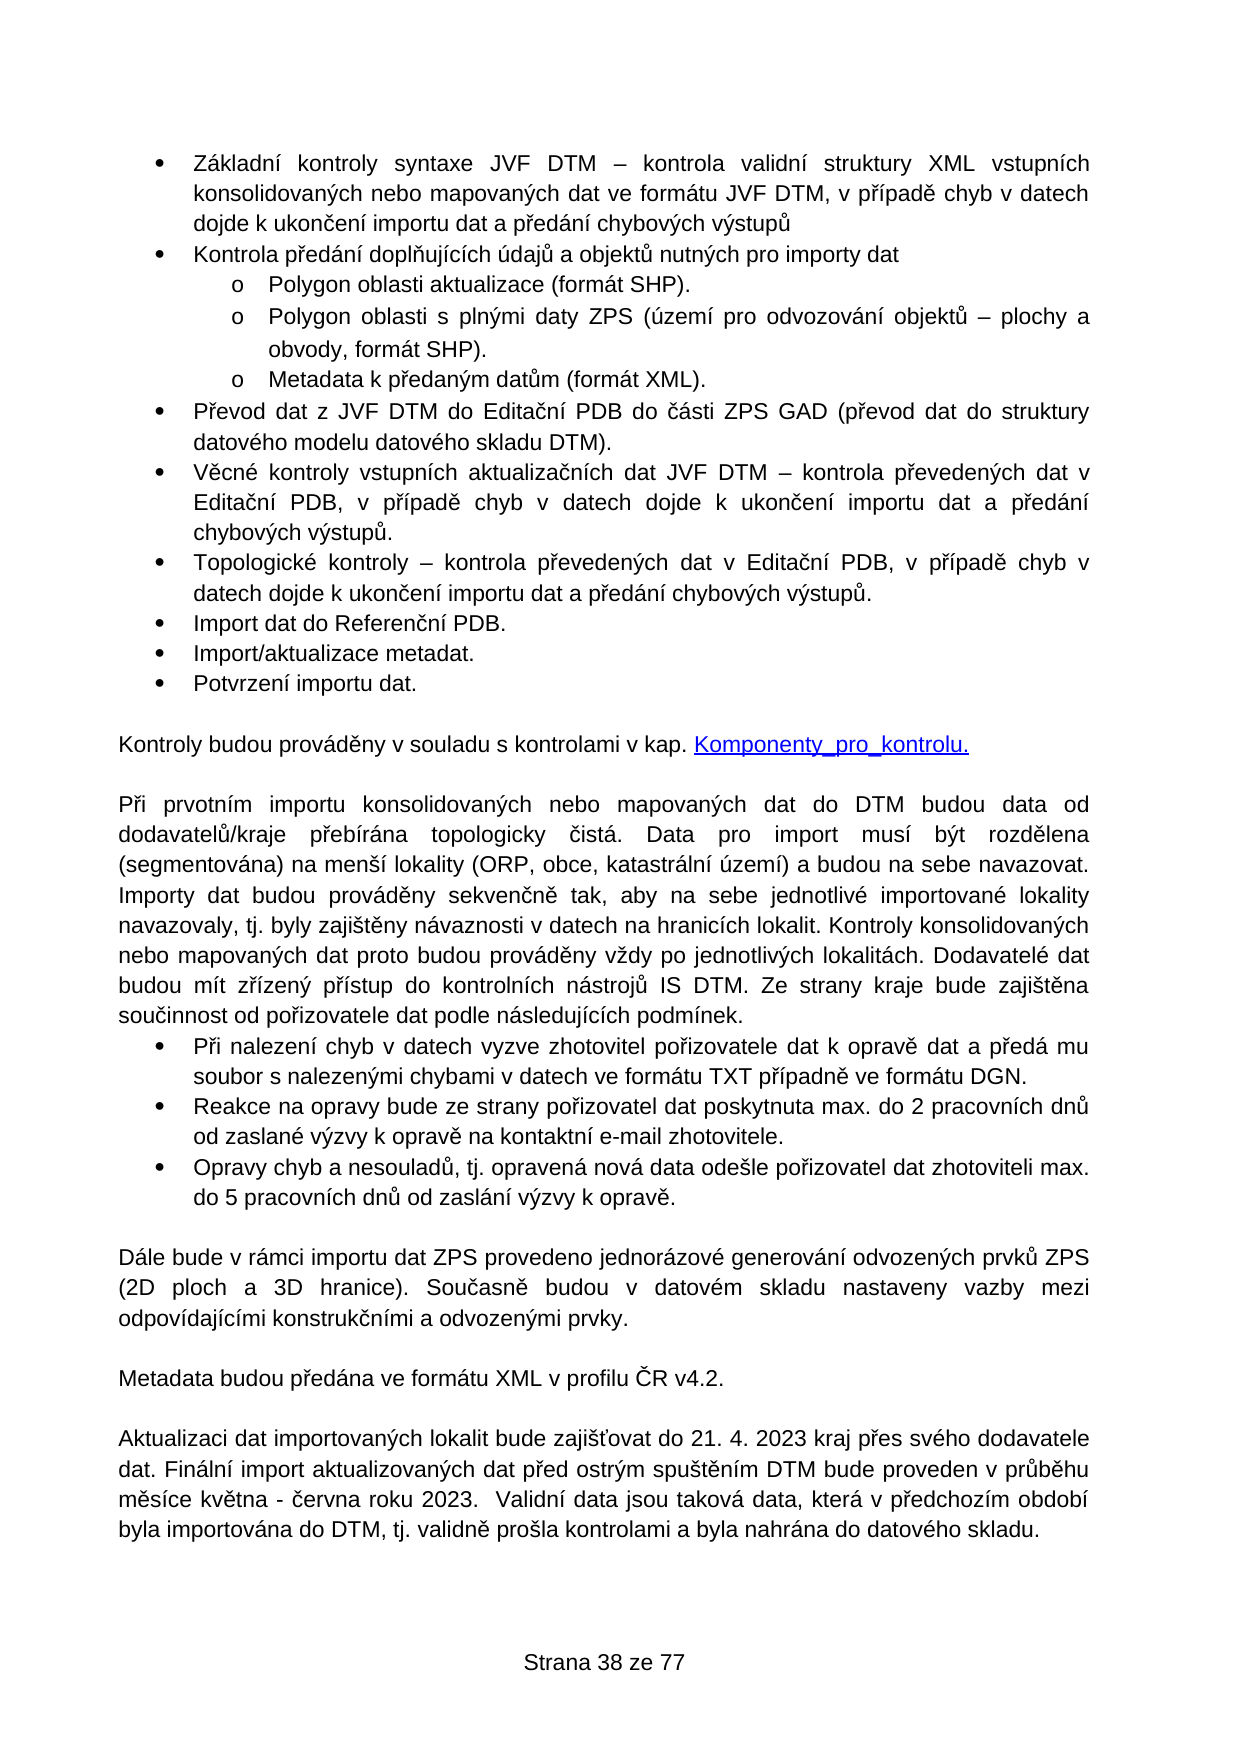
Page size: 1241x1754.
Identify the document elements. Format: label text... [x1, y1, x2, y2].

list Import dat do Referenční PDB. [156, 610, 1090, 636]
text Při prvotním importu konsolidovaných nebo mapovaných dat do DTM budou data od dodavatelů/kraje přebírána topologicky čistá. Data pro import musí být rozdělena (segmentována) na menší lokality (ORP, obce, katastrální území) a budou na sebe navazovat. Importy dat budou prováděny sekvenčně tak, aby na sebe jednotlivé importované lokality navazovaly, tj. byly zajištěny návaznosti v datech na hranicích lokalit. Kontroly konsolidovaných nebo mapovaných dat proto budou prováděny vždy po jednotlivých lokalitách. Dodavatelé dat budou mít zřízený přístup do kontrolních nástrojů IS DTM. Ze strany kraje bude zajištěna součinnost od pořizovatele dat podle následujících podmínek. [118, 791, 1090, 1029]
list Import/aktualizace metadat. [156, 640, 1090, 666]
list Opravy chyb a nesouladů, tj. opravená nová data odešle pořizovatel dat zhotoviteli max. do 5 pracovních dnů od zaslání výzvy k opravě. [156, 1153, 1090, 1210]
text Dále bude v rámci importu dat ZPS provedeno jednorázové generování odvozených prvků ZPS (2D ploch a 3D hranice). Současně budou v datovém skladu nastaveny vazby mezi odpovídajícími konstrukčními a odvozenými prvky. [118, 1244, 1090, 1331]
list Základní kontroly syntaxe JVF DTM – kontrola validní struktury XML vstupních konsolidovaných nebo mapovaných dat ve formátu JVF DTM, v případě chyb v datech dojde k ukončení importu dat a předání chybových výstupů [156, 150, 1090, 237]
list Polygon oblasti aktualizace (formát SHP). [231, 271, 1090, 299]
list Převod dat z JVF DTM do Editační PDB do části ZPS GAD (převod dat do struktury datového modelu datového skladu DTM). [156, 398, 1090, 455]
list Kontrola předání doplňujících údajů a objektů nutných pro importy dat [156, 241, 1090, 267]
list Věcné kontroly vstupních aktualizačních dat JVF DTM – kontrola převedených dat v Editační PDB, v případě chyb v datech dojde k ukončení importu dat a předání chybových výstupů. [156, 459, 1090, 545]
list Topologické kontroly – kontrola převedených dat v Editační PDB, v případě chyb v datech dojde k ukončení importu dat a předání chybových výstupů. [156, 549, 1090, 606]
list Reakce na opravy bude ze strany pořizovatel dat poskytnuta max. do 2 pracovních dnů od zaslané výzvy k opravě na kontaktní e-mail zhotovitele. [156, 1093, 1090, 1149]
text Aktualizaci dat importovaných lokalit bude zajišťovat do 21. 4. 2023 kraj přes svého dodavatele dat. Finální import aktualizovaných dat před ostrým spuštěním DTM bude proveden v průběhu měsíce května - června roku 2023. Validní data jsou taková data, která v předchozím období byla importována do DTM, tj. validně prošla kontrolami a byla nahrána do datového skladu. [118, 1425, 1090, 1542]
text Metadata budou předána ve formátu XML v profilu ČR v4.2. [118, 1365, 1090, 1391]
list Potvrzení importu dat. [156, 670, 1090, 696]
list Při nalezení chyb v datech vyzve zhotovitel pořizovatele dat k opravě dat a předá mu soubor s nalezenými chybami v datech ve formátu TXT případně ve formátu DGN. [156, 1033, 1090, 1089]
list Polygon oblasti s plnými daty ZPS (území pro odvozování objektů – plochy a obvody, formát SHP). [231, 303, 1090, 362]
text Kontroly budou prováděny v souladu s kontrolami v kap. Komponenty_pro_kontrolu. [118, 731, 1090, 757]
list Metadata k předaným datům (formát XML). [231, 366, 1090, 394]
